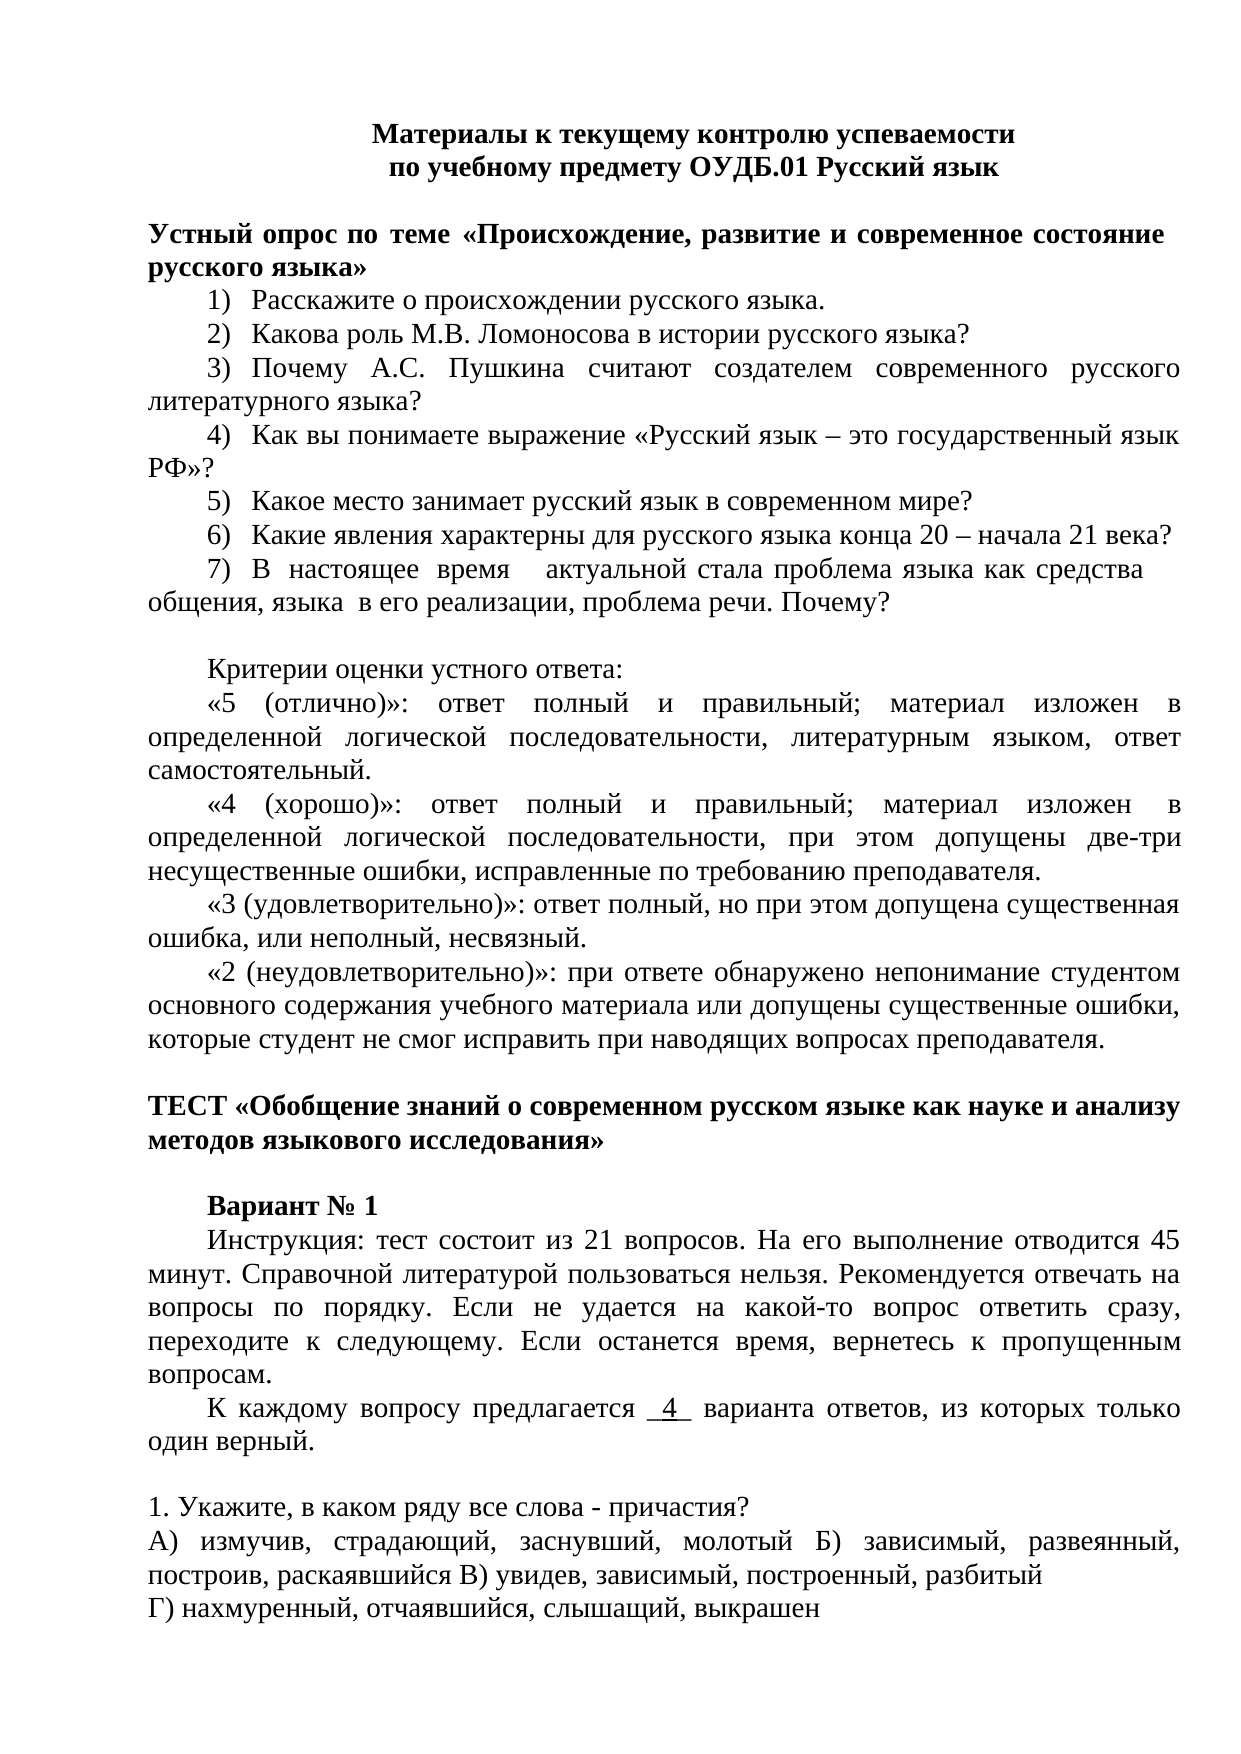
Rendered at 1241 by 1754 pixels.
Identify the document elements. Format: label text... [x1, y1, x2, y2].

text К каждому вопросу предлагается _4_ варианта ответов, из которых только один верный. [148, 1390, 1181, 1457]
text А) измучив, страдающий, заснувший, молотый Б) зависимый, развеянный, построив, раскаявшийся В) увидев, зависимый, построенный, разбитый [148, 1523, 1181, 1590]
text Устный опрос по теме «Происхождение, развитие и современное состояние русского языка» [148, 216, 1205, 283]
text Критерии оценки устного ответа: [207, 652, 1205, 685]
list Какова роль М.В. Ломоносова в истории русского языка? [207, 316, 1205, 349]
text «4 (хорошо)»: ответ полный и правильный; материал изложен в определенной логической последовательности, при этом допущены две-три несущественные ошибки, исправленные по требованию преподавателя. [148, 786, 1182, 887]
list В настоящее время актуальной стала проблема языка как средства общения, языка в его реализации, проблема речи. Почему? [148, 551, 1181, 618]
text «2 (неудовлетворительно)»: при ответе обнаружено непонимание студентом основного содержания учебного материала или допущены существенные ошибки, которые студент не смог исправить при наводящих вопросах преподавателя. [148, 954, 1181, 1054]
list Расскажите о происхождении русского языка. [207, 283, 1205, 316]
text Г) нахмуренный, отчаявшийся, слышащий, выкрашен [148, 1590, 1205, 1624]
list Как вы понимаете выражение «Русский язык – это государственный язык РФ»? [148, 417, 1182, 484]
text «3 (удовлетворительно)»: ответ полный, но при этом допущена существенная ошибка, или неполный, несвязный. [148, 887, 1181, 954]
list Укажите, в каком ряду все слова - причастия? [148, 1490, 1205, 1523]
text Инструкция: тест состоит из 21 вопросов. На его выполнение отводится 45 минут. Справочной литературой пользоваться нельзя. Рекомендуется отвечать на вопросы по порядку. Если не удается на какой-то вопрос ответить сразу, переходите к следующему. Если останется время, вернетесь к пропущенным вопросам. [148, 1222, 1181, 1390]
text «5 (отлично)»: ответ полный и правильный; материал изложен в определенной логической последовательности, литературным языком, ответ самостоятельный. [148, 685, 1181, 786]
list Какие явления характерны для русского языка конца 20 – начала 21 века? [207, 517, 1205, 551]
subtitle Материалы к текущему контролю успеваемости по учебному предмету ОУДБ.01 Русский язык [372, 116, 1017, 183]
subtitle ТЕСТ «Обобщение знаний о современном русском языке как науке и анализу методов языкового исследования» [148, 1088, 1182, 1155]
list Какое место занимает русский язык в современном мире? [207, 484, 1205, 517]
list Почему А.С. Пушкина считают создателем современного русского литературного языка? [148, 350, 1181, 417]
text Вариант № 1 [207, 1189, 1205, 1222]
